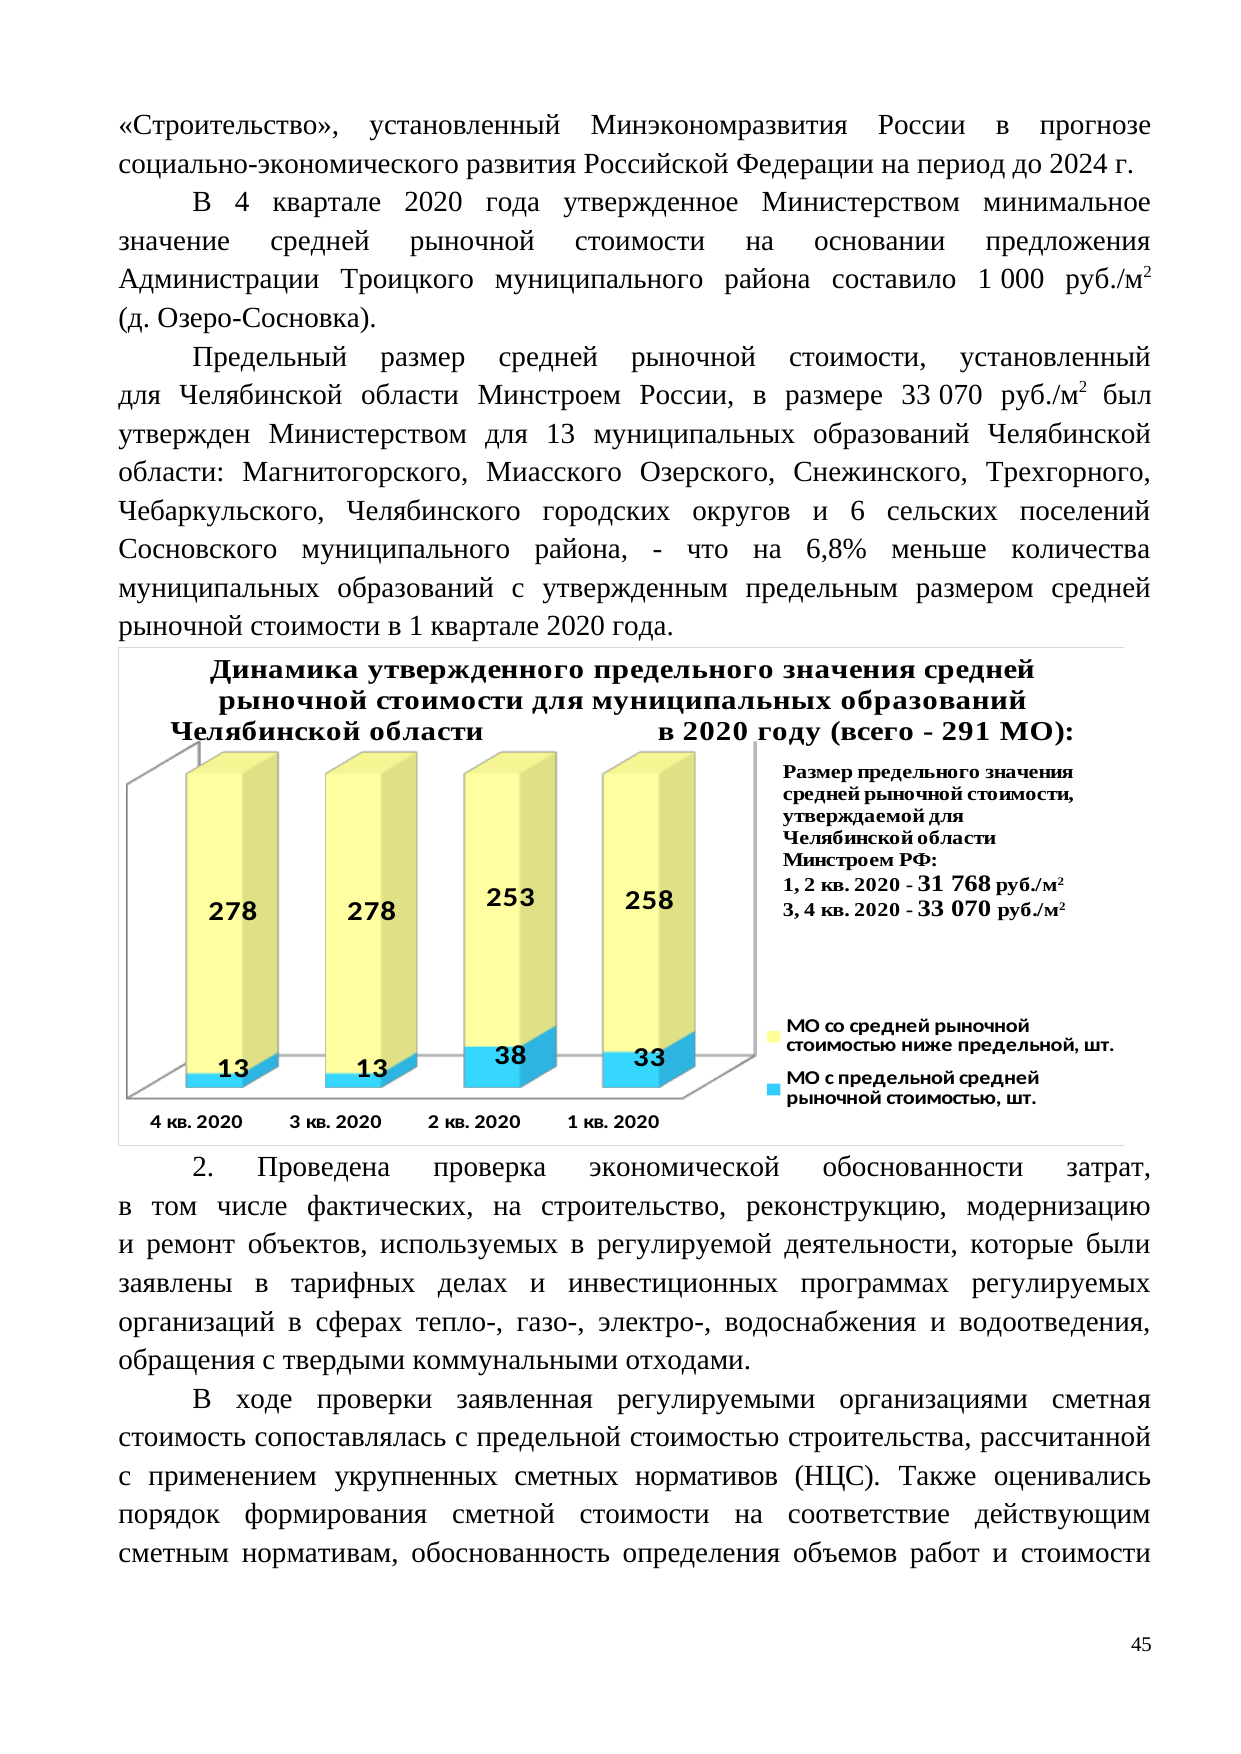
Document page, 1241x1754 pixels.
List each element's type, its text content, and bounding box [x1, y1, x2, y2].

text 2. Проведена проверка экономической обоснованности затрат, в том числе фактических, на строительство, реконструкцию, модернизацию и ремонт объектов, используемых в регулируемой деятельности, которые были заявлены в тарифных делах и инвестиционных программах регулируемых организаций в сферах тепло-, газо-, электро-, водоснабжения и водоотведения, обращения с твердыми коммунальными отходами. [118, 1149, 1152, 1376]
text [118, 107, 1152, 179]
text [118, 1381, 1152, 1568]
text Предельный размер средней рыночной стоимости, установленный для Челябинской области Минстроем России, в размере 33 070 руб./м2 был утвержден Министерством для 13 муниципальных образований Челябинской области: Магнитогорского, Миасского Озерского, Снежинского, Трехгорного, Чебаркульского, Челябинского городских округов и 6 сельских поселений Сосновского муниципального района, - что на 6,8% меньше количества муниципальных образований с утвержденным предельным размером средней рыночной стоимости в 1 квартале 2020 года. [118, 339, 1152, 642]
text В 4 квартале 2020 года утвержденное Министерством минимальное значение средней рыночной стоимости на основании предложения Администрации Троицкого муниципального района составило 1 000 руб./м2 (д. Озеро-Сосновка). [118, 184, 1152, 334]
